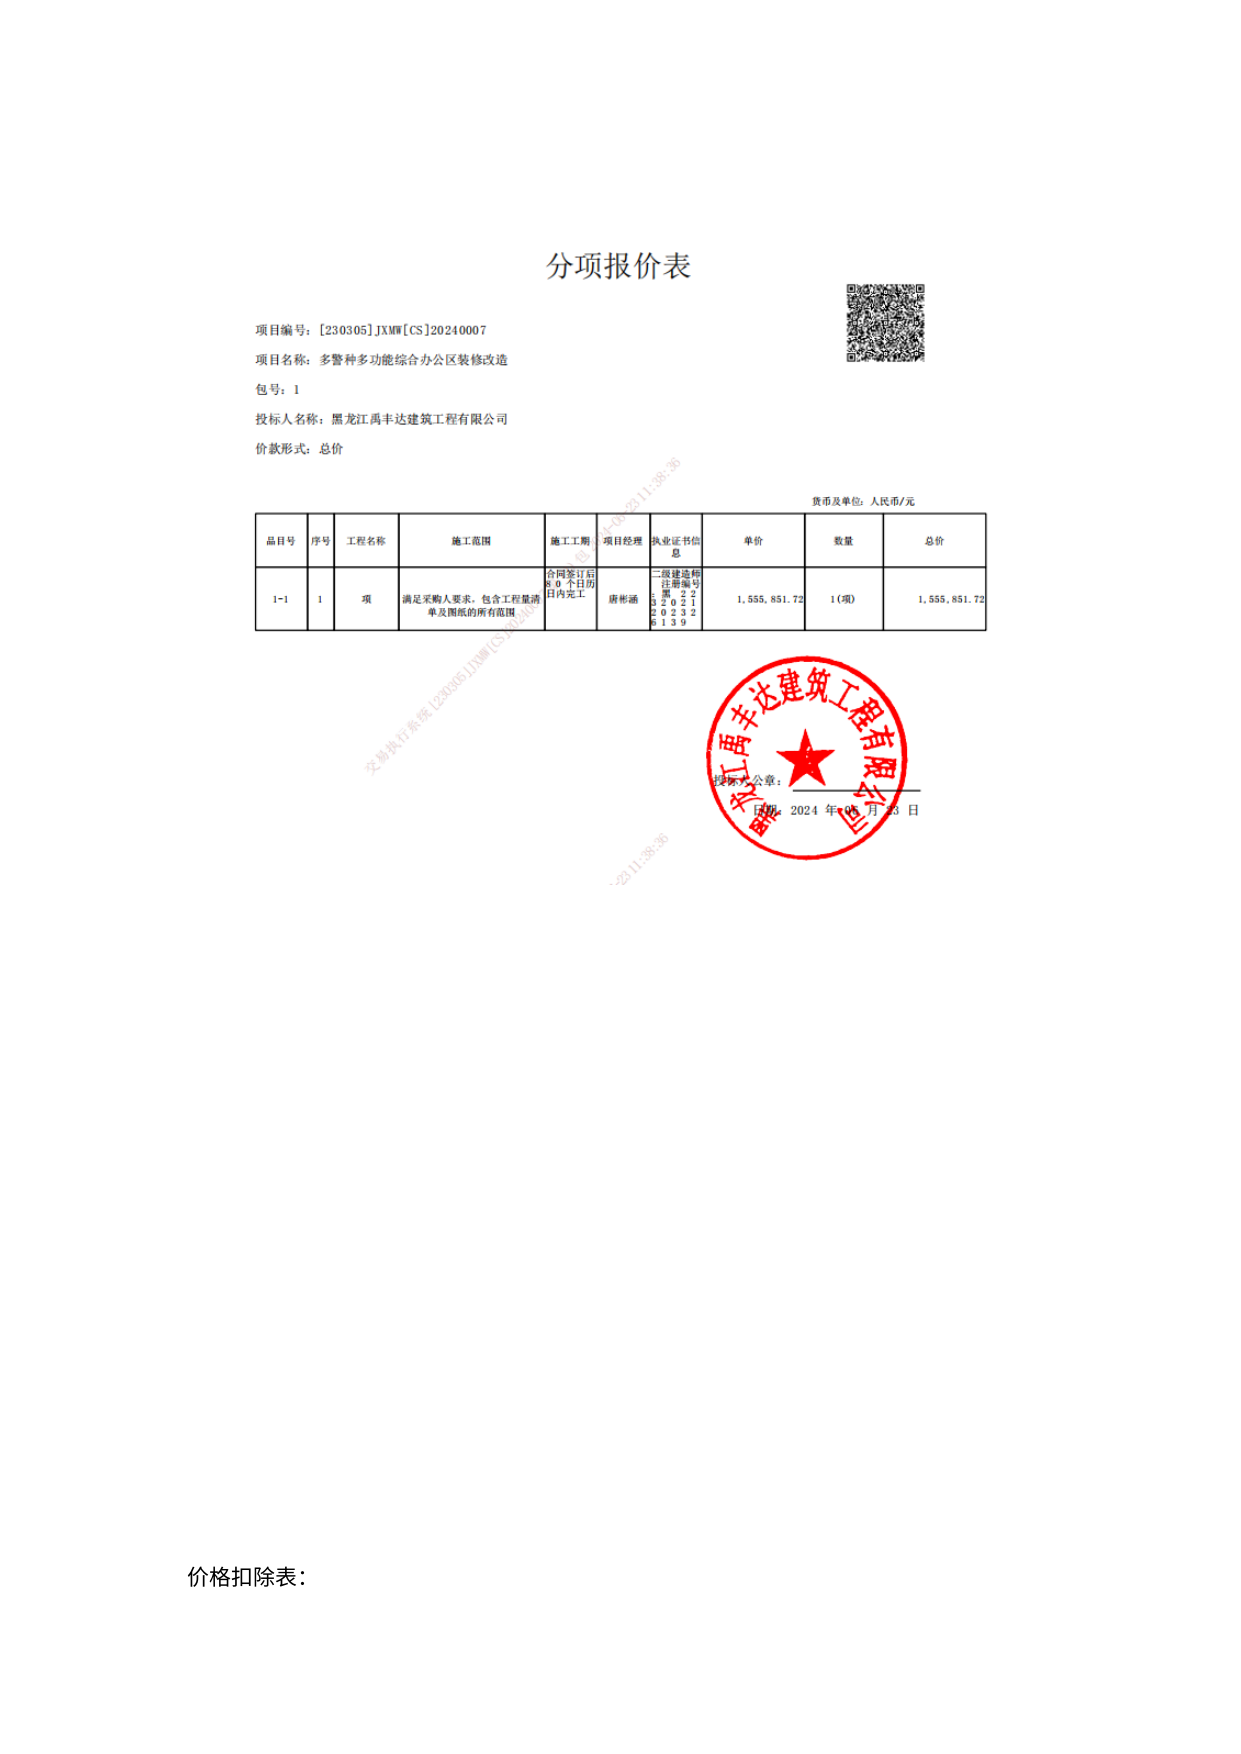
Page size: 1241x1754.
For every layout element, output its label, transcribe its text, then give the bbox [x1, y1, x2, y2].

picture [187, 162, 1052, 885]
text 价格扣除表： [187, 1559, 1053, 1592]
